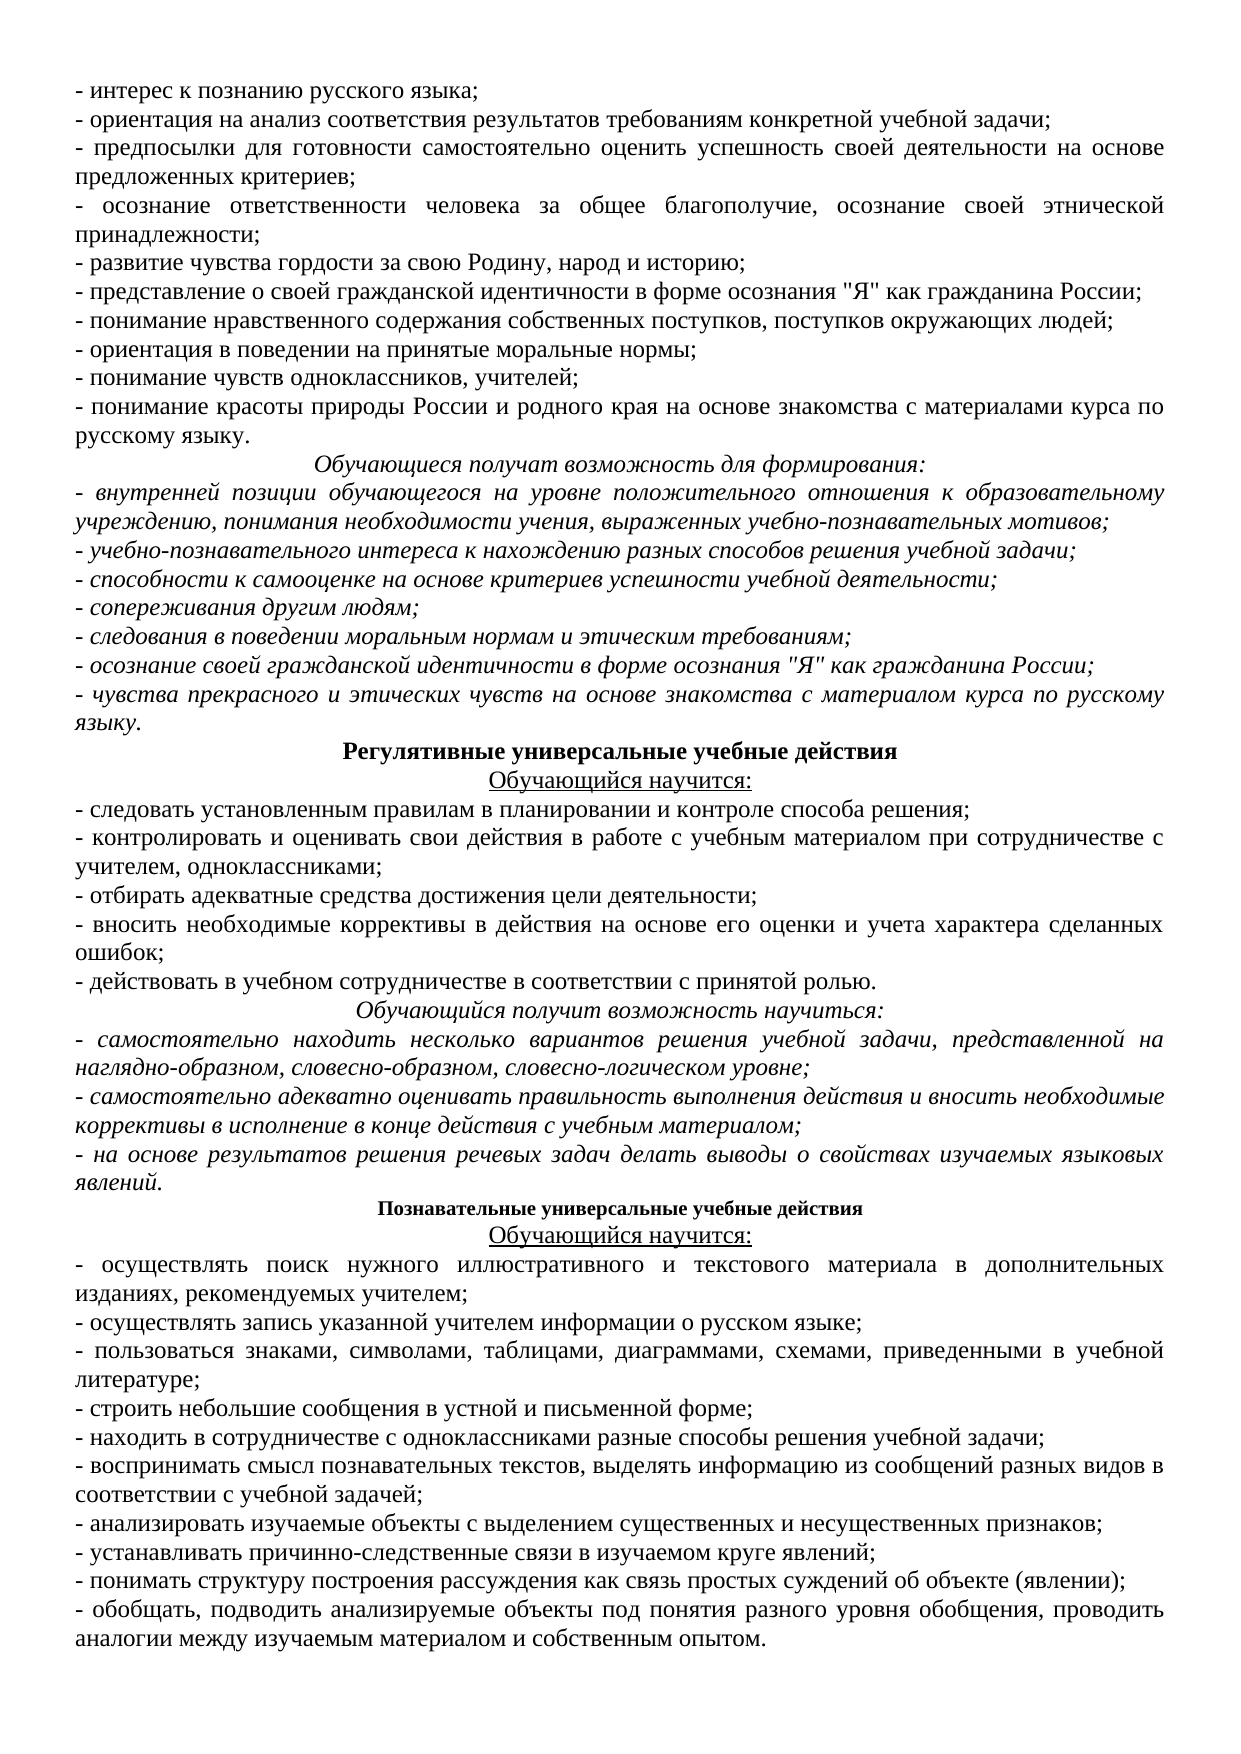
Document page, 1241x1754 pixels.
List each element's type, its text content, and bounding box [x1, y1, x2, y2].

text - интерес к познанию русского языка; [75, 75, 1165, 104]
text Обучающийся научится: [75, 1220, 1165, 1249]
text - осуществлять запись указанной учителем информации о русском языке; [75, 1307, 1165, 1335]
text Познавательные универсальные учебные действия [75, 1196, 1165, 1220]
text Регулятивные универсальные учебные действия [75, 736, 1165, 765]
text - находить в сотрудничестве с одноклассниками разные способы решения учебной задачи; [75, 1422, 1165, 1450]
text - осознание своей гражданской идентичности в форме осознания "Я" как гражданина России; [75, 650, 1165, 679]
text - самостоятельно адекватно оценивать правильность выполнения действия и вносить необходимые коррективы в исполнение в конце действия с учебным материалом; [75, 1081, 1165, 1139]
text - предпосылки для готовности самостоятельно оценить успешность своей деятельности на основе предложенных критериев; [75, 132, 1165, 190]
text - устанавливать причинно-следственные связи в изучаемом круге явлений; [75, 1537, 1165, 1565]
text - обобщать, подводить анализируемые объекты под понятия разного уровня обобщения, проводить аналогии между изучаемым материалом и собственным опытом. [75, 1594, 1165, 1652]
text - понимание красоты природы России и родного края на основе знакомства с материалами курса по русскому языку. [75, 391, 1165, 449]
text - самостоятельно находить несколько вариантов решения учебной задачи, представленной на наглядно-образном, словесно-образном, словесно-логическом уровне; [75, 1024, 1165, 1081]
text - ориентация на анализ соответствия результатов требованиям конкретной учебной задачи; [75, 104, 1165, 132]
text - представление о своей гражданской идентичности в форме осознания "Я" как гражданина России; [75, 276, 1165, 305]
text - сопереживания другим людям; [75, 592, 1165, 621]
text - контролировать и оценивать свои действия в работе с учебным материалом при сотрудничестве с учителем, одноклассниками; [75, 822, 1165, 880]
text - осознание ответственности человека за общее благополучие, осознание своей этнической принадлежности; [75, 190, 1165, 247]
text Обучающийся получит возможность научиться: [75, 995, 1165, 1024]
text Обучающийся научится: [75, 765, 1165, 794]
text - способности к самооценке на основе критериев успешности учебной деятельности; [75, 564, 1165, 592]
text - понимать структуру построения рассуждения как связь простых суждений об объекте (явлении); [75, 1565, 1165, 1594]
text - следовать установленным правилам в планировании и контроле способа решения; [75, 794, 1165, 822]
text - вносить необходимые коррективы в действия на основе его оценки и учета характера сделанных ошибок; [75, 909, 1165, 966]
text - анализировать изучаемые объекты с выделением существенных и несущественных признаков; [75, 1508, 1165, 1537]
text Обучающиеся получат возможность для формирования: [75, 449, 1165, 477]
text - ориентация в поведении на принятые моральные нормы; [75, 334, 1165, 362]
text - пользоваться знаками, символами, таблицами, диаграммами, схемами, приведенными в учебной литературе; [75, 1335, 1165, 1393]
text - воспринимать смысл познавательных текстов, выделять информацию из сообщений разных видов в соответствии с учебной задачей; [75, 1450, 1165, 1508]
text - развитие чувства гордости за свою Родину, народ и историю; [75, 247, 1165, 276]
text - строить небольшие сообщения в устной и письменной форме; [75, 1393, 1165, 1422]
text - действовать в учебном сотрудничестве в соответствии с принятой ролью. [75, 966, 1165, 995]
text - понимание чувств одноклассников, учителей; [75, 362, 1165, 391]
text - учебно-познавательного интереса к нахождению разных способов решения учебной задачи; [75, 535, 1165, 564]
text - отбирать адекватные средства достижения цели деятельности; [75, 880, 1165, 909]
text - следования в поведении моральным нормам и этическим требованиям; [75, 621, 1165, 650]
text - внутренней позиции обучающегося на уровне положительного отношения к образовательному учреждению, понимания необходимости учения, выраженных учебно-познавательных мотивов; [75, 477, 1165, 535]
text - на основе результатов решения речевых задач делать выводы о свойствах изучаемых языковых явлений. [75, 1139, 1165, 1196]
text - чувства прекрасного и этических чувств на основе знакомства с материалом курса по русскому языку. [75, 679, 1165, 736]
text - понимание нравственного содержания собственных поступков, поступков окружающих людей; [75, 305, 1165, 334]
text - осуществлять поиск нужного иллюстративного и текстового материала в дополнительных изданиях, рекомендуемых учителем; [75, 1249, 1165, 1307]
